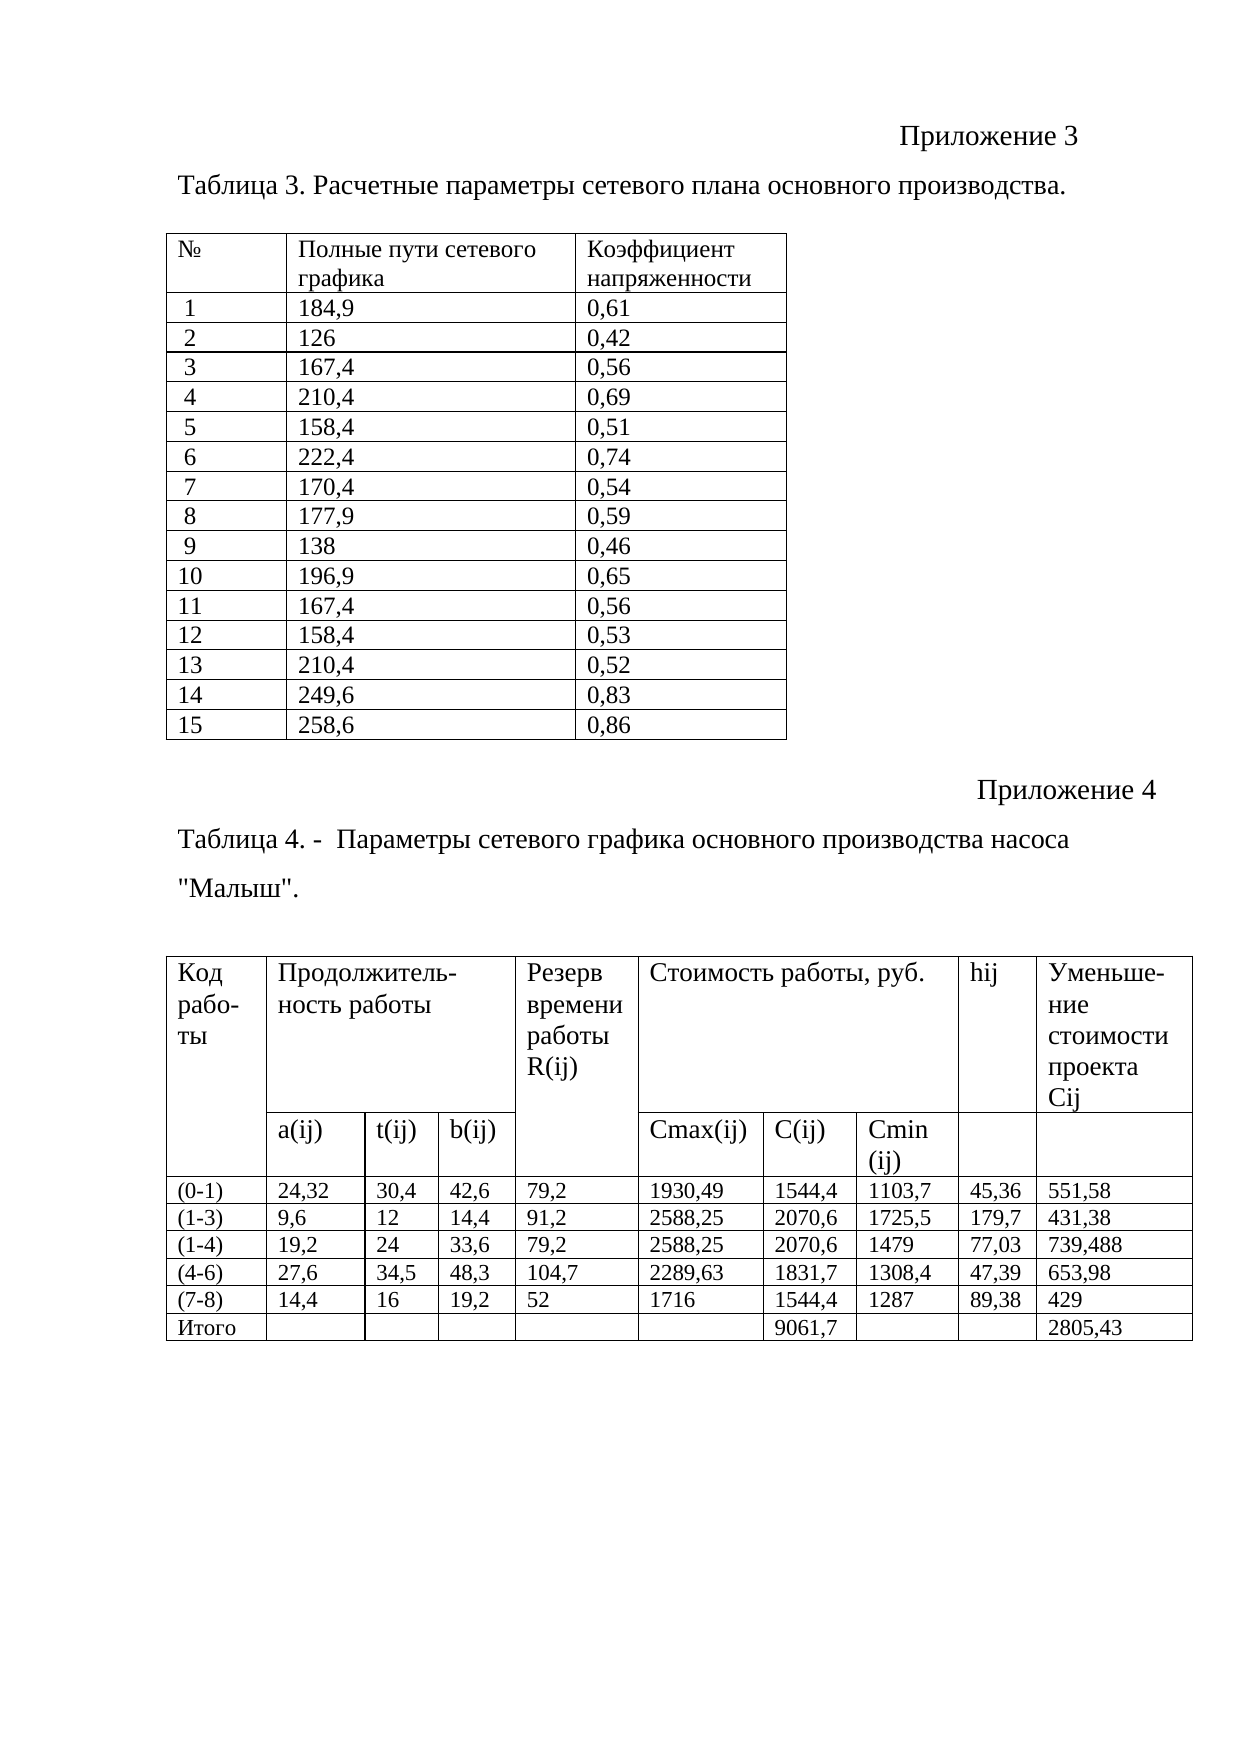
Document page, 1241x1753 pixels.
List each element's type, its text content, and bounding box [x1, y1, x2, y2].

table_cell 551,58 [1037, 1177, 1192, 1203]
table_cell 1725,5 [857, 1204, 958, 1230]
table_cell 0,61 [576, 293, 786, 322]
table_cell 9 [167, 531, 286, 560]
table_cell 0,51 [576, 412, 786, 441]
table_cell 0,54 [576, 472, 786, 500]
subtitle Приложение 4 [177, 772, 1178, 806]
subtitle Приложение 3 [177, 118, 1178, 152]
table_cell (4-6) [167, 1259, 266, 1285]
table_cell 170,4 [287, 472, 575, 500]
table_cell 0,74 [576, 442, 786, 471]
table_cell [1037, 1113, 1192, 1176]
table_cell 222,4 [287, 442, 575, 471]
table_cell 1 [167, 293, 286, 322]
table_cell 429 [1037, 1286, 1192, 1313]
table_header Коэффициент напряженности [576, 234, 786, 292]
table_cell 52 [516, 1286, 638, 1313]
table_cell 5 [167, 412, 286, 441]
table_cell 138 [287, 531, 575, 560]
table_cell 431,38 [1037, 1204, 1192, 1230]
table_cell 3 [167, 353, 286, 381]
table_cell 104,7 [516, 1259, 638, 1285]
table_cell 16 [366, 1286, 438, 1313]
table_cell 126 [287, 323, 575, 351]
table_cell 0,83 [576, 680, 786, 709]
table_cell 1544,4 [764, 1177, 856, 1203]
table_cell Cmin (ij) [857, 1113, 958, 1176]
table_cell 19,2 [267, 1231, 364, 1258]
table_header Продолжитель- ность работы [267, 957, 515, 1112]
table_cell 24 [366, 1231, 438, 1258]
table_cell (1-4) [167, 1231, 266, 1258]
table_cell 739,488 [1037, 1231, 1192, 1258]
table_cell 210,4 [287, 382, 575, 411]
table_cell [959, 1113, 1036, 1176]
table_cell 9,6 [267, 1204, 364, 1230]
table_cell 12 [167, 621, 286, 649]
table_cell 1287 [857, 1286, 958, 1313]
table_cell 0,46 [576, 531, 786, 560]
subtitle Таблица 4. - Параметры сетевого графика основного производства насоса [177, 822, 1178, 855]
table_cell 7 [167, 472, 286, 500]
table_cell 14,4 [267, 1286, 364, 1313]
table_cell 6 [167, 442, 286, 471]
table_cell 653,98 [1037, 1259, 1192, 1285]
table_cell 89,38 [959, 1286, 1036, 1313]
table_cell a(ij) [267, 1113, 364, 1176]
table_cell 2588,25 [639, 1231, 763, 1258]
table_cell 11 [167, 591, 286, 619]
table_cell (0-1) [167, 1177, 266, 1203]
table_header Код рабо-ты [167, 957, 266, 1176]
table_cell 47,39 [959, 1259, 1036, 1285]
table_cell 1308,4 [857, 1259, 958, 1285]
table_cell t(ij) [366, 1113, 438, 1176]
table_cell 2070,6 [764, 1204, 856, 1230]
text Таблица 3. Расчетные параметры сетевого плана основного производства. [177, 168, 1178, 201]
table_cell 179,7 [959, 1204, 1036, 1230]
table_cell [267, 1314, 364, 1340]
table_cell 79,2 [516, 1231, 638, 1258]
table_cell 77,03 [959, 1231, 1036, 1258]
table_cell [857, 1314, 958, 1340]
table_header hij [959, 957, 1036, 1112]
table_cell 0,56 [576, 591, 786, 619]
table_cell 1544,4 [764, 1286, 856, 1313]
table_cell 258,6 [287, 710, 575, 739]
table_cell [366, 1314, 438, 1340]
table_cell 0,59 [576, 501, 786, 530]
table_cell 45,36 [959, 1177, 1036, 1203]
table_cell 19,2 [439, 1286, 515, 1313]
table_cell 2588,25 [639, 1204, 763, 1230]
table_cell 42,6 [439, 1177, 515, 1203]
table_cell [516, 1314, 638, 1340]
table_cell [959, 1314, 1036, 1340]
table_cell 1716 [639, 1286, 763, 1313]
table_cell 15 [167, 710, 286, 739]
table_cell 158,4 [287, 621, 575, 649]
table_cell 10 [167, 561, 286, 590]
table_cell 30,4 [366, 1177, 438, 1203]
table_cell 27,6 [267, 1259, 364, 1285]
table_header № [167, 234, 286, 292]
table_cell 1479 [857, 1231, 958, 1258]
table_cell 48,3 [439, 1259, 515, 1285]
table_cell 79,2 [516, 1177, 638, 1203]
table_cell Cmax(ij) [639, 1113, 763, 1176]
table_cell 167,4 [287, 353, 575, 381]
table_cell 167,4 [287, 591, 575, 619]
table_cell 210,4 [287, 650, 575, 679]
table_cell 196,9 [287, 561, 575, 590]
table_cell 91,2 [516, 1204, 638, 1230]
table_cell 8 [167, 501, 286, 530]
table_cell 0,42 [576, 323, 786, 351]
table_cell 1930,49 [639, 1177, 763, 1203]
table_cell 9061,7 [764, 1314, 856, 1340]
table_cell 14,4 [439, 1204, 515, 1230]
table_header Стоимость работы, руб. [639, 957, 958, 1112]
table_cell 0,53 [576, 621, 786, 649]
table_cell 177,9 [287, 501, 575, 530]
table_cell 184,9 [287, 293, 575, 322]
table_cell 24,32 [267, 1177, 364, 1203]
table_cell (1-3) [167, 1204, 266, 1230]
table_cell 1103,7 [857, 1177, 958, 1203]
table_cell 2070,6 [764, 1231, 856, 1258]
table_cell 158,4 [287, 412, 575, 441]
table_header Резерв времени работы R(ij) [516, 957, 638, 1176]
table_cell 2 [167, 323, 286, 351]
table_cell 13 [167, 650, 286, 679]
table_cell 0,65 [576, 561, 786, 590]
table_cell 34,5 [366, 1259, 438, 1285]
table_cell Итого [167, 1314, 266, 1340]
table_cell (7-8) [167, 1286, 266, 1313]
table_header Полные пути сетевого графика [287, 234, 575, 292]
subtitle "Малыш". [177, 871, 1178, 903]
table_cell 0,86 [576, 710, 786, 739]
table_cell 14 [167, 680, 286, 709]
table_cell b(ij) [439, 1113, 515, 1176]
table_cell 12 [366, 1204, 438, 1230]
table_cell 2289,63 [639, 1259, 763, 1285]
table_cell 1831,7 [764, 1259, 856, 1285]
table_cell 0,52 [576, 650, 786, 679]
table_header Уменьше-ние стоимости проекта Cij [1037, 957, 1192, 1112]
table_cell 0,69 [576, 382, 786, 411]
table_cell 2805,43 [1037, 1314, 1192, 1340]
table_cell C(ij) [764, 1113, 856, 1176]
table_cell 4 [167, 382, 286, 411]
table_cell [439, 1314, 515, 1340]
table_cell 0,56 [576, 353, 786, 381]
table_cell 33,6 [439, 1231, 515, 1258]
table_cell 249,6 [287, 680, 575, 709]
table_cell [639, 1314, 763, 1340]
